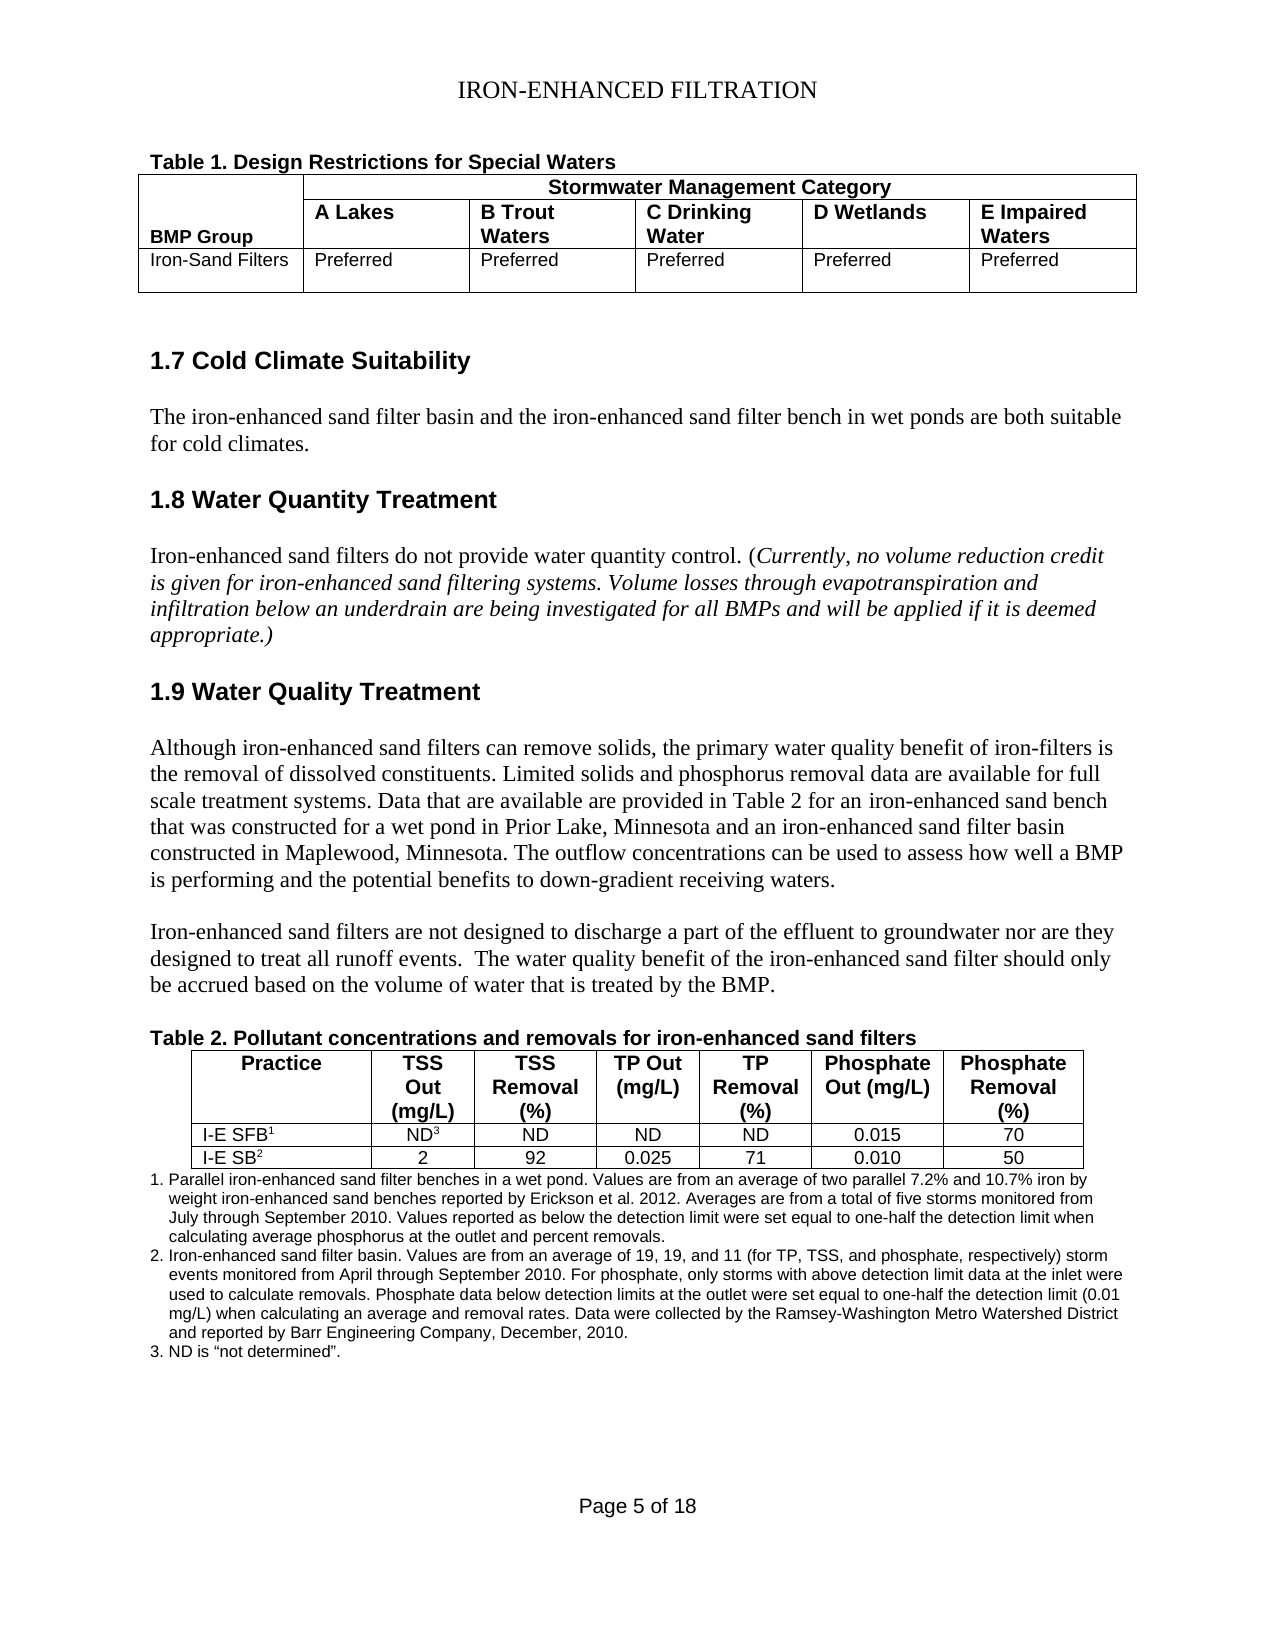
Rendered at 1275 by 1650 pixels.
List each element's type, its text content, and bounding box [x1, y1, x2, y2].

table_cell Preferred [304, 249, 469, 292]
table_header TSS Out (mg/L) [372, 1051, 474, 1123]
text Iron-enhanced sand filters are not designed to discharge a part of the effluent to groundwater nor are they designed to treat all runoff events. The water quality benefit of the iron-enhanced sand filter should only be accrued based on the volume of water that is treated by the BMP. [150, 918, 1125, 997]
table_cell C Drinking Water [636, 200, 802, 248]
table_header TP Out (mg/L) [597, 1051, 699, 1123]
table_cell 70 [944, 1124, 1083, 1146]
text Although iron-enhanced sand filters can remove solids, the primary water quality benefit of iron-filters is the removal of dissolved constituents. Limited solids and phosphorus removal data are available for full scale treatment systems. Data that are available are provided in Table 2 for an iron-enhanced sand bench that was constructed for a wet pond in Prior Lake, Minnesota and an iron-enhanced sand filter basin constructed in Maplewood, Minnesota. The outflow concentrations can be used to assess how well a BMP is performing and the potential benefits to down-gradient receiving waters. [150, 734, 1125, 892]
table_cell Preferred [803, 249, 969, 292]
text 1. Parallel iron-enhanced sand filter benches in a wet pond. Values are from an average of two parallel 7.2% and 10.7% iron by weight iron-enhanced sand benches reported by Erickson et al. 2012. Averages are from a total of five storms monitored from July through September 2010. Values reported as below the detection limit were set equal to one-half the detection limit when calculating average phosphorus at the outlet and percent removals. [150, 1169, 1125, 1246]
table_cell Iron-Sand Filters [139, 249, 303, 292]
table_header BMP Group [139, 175, 303, 248]
table_header Phosphate Out (mg/L) [812, 1051, 943, 1123]
table_cell D Wetlands [803, 200, 969, 248]
table_header Phosphate Removal (%) [944, 1051, 1083, 1123]
text 1.9 Water Quality Treatment [150, 676, 1125, 705]
table_header TSS Removal (%) [475, 1051, 596, 1123]
table_header Stormwater Management Category [304, 175, 1136, 199]
table_cell 2 [372, 1147, 474, 1168]
table_cell ND [475, 1124, 596, 1146]
text Iron-enhanced sand filters do not provide water quantity control. (Currently, no volume reduction credit is given for iron-enhanced sand filtering systems. Volume losses through evapotranspiration and infiltration below an underdrain are being investigated for all BMPs and will be applied if it is deemed appropriate.) [150, 542, 1125, 648]
table_cell I-E SB2 [192, 1147, 371, 1168]
table_cell I-E SFB1 [192, 1124, 371, 1146]
table_cell 92 [475, 1147, 596, 1168]
table_cell ND3 [372, 1124, 474, 1146]
text The iron-enhanced sand filter basin and the iron-enhanced sand filter bench in wet ponds are both suitable for cold climates. [150, 403, 1125, 456]
text 1.8 Water Quantity Treatment [150, 485, 1125, 513]
table_cell 0.025 [597, 1147, 699, 1168]
table_cell E Impaired Waters [970, 200, 1136, 248]
table_cell ND [597, 1124, 699, 1146]
text Table 2. Pollutant concentrations and removals for iron-enhanced sand filters [150, 1026, 1125, 1050]
table_cell B Trout Waters [470, 200, 635, 248]
table_cell 71 [700, 1147, 811, 1168]
table_cell 50 [944, 1147, 1083, 1168]
text 2. Iron-enhanced sand filter basin. Values are from an average of 19, 19, and 11 (for TP, TSS, and phosphate, respectively) storm events monitored from April through September 2010. For phosphate, only storms with above detection limit data at the inlet were used to calculate removals. Phosphate data below detection limits at the outlet were set equal to one-half the detection limit (0.01 mg/L) when calculating an average and removal rates. Data were collected by the Ramsey-Washington Metro Watershed District and reported by Barr Engineering Company, December, 2010. [150, 1246, 1125, 1342]
table_cell A Lakes [304, 200, 469, 248]
table_cell 0.015 [812, 1124, 943, 1146]
text 3. ND is “not determined”. [150, 1342, 1125, 1361]
table_header TP Removal (%) [700, 1051, 811, 1123]
table_header Practice [192, 1051, 371, 1123]
table_cell 0.010 [812, 1147, 943, 1168]
table_cell ND [700, 1124, 811, 1146]
text 1.7 Cold Climate Suitability [150, 346, 1125, 374]
table_cell Preferred [636, 249, 802, 292]
text Table 1. Design Restrictions for Special Waters [150, 150, 1125, 174]
table_cell Preferred [970, 249, 1136, 292]
table_cell Preferred [470, 249, 635, 292]
